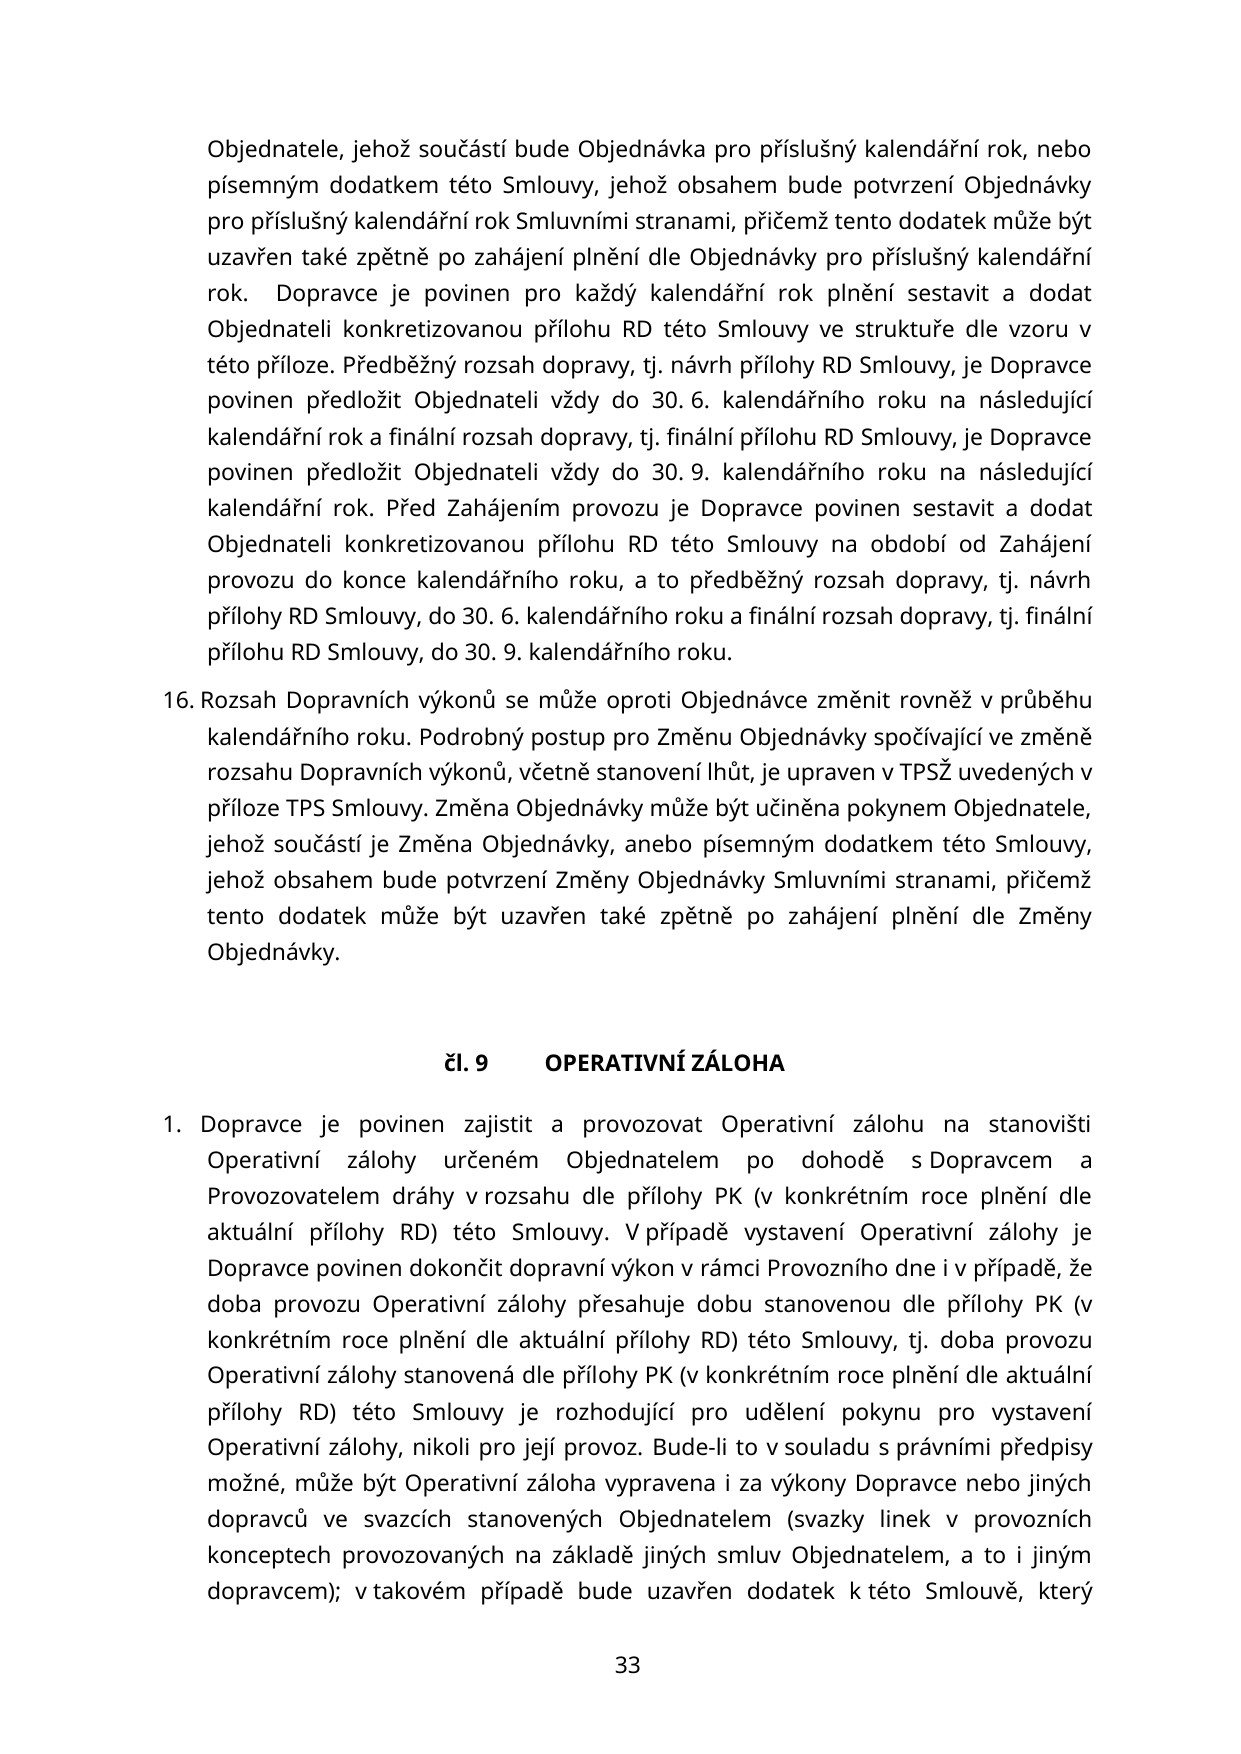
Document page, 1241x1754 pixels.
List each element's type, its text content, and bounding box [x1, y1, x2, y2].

subtitle OPERATIVNÍ ZÁLOHA [162, 1047, 1093, 1078]
list Rozsah Dopravních výkonů se může oproti Objednávce změnit rovněž v průběhu kalendářního roku. Podrobný postup pro Změnu Objednávky spočívající ve změně rozsahu Dopravních výkonů, včetně stanovení lhůt, je upraven v TPSŽ uvedených v příloze TPS Smlouvy. Změna Objednávky může být učiněna pokynem Objednatele, jehož součástí je Změna Objednávky, anebo písemným dodatkem této Smlouvy, jehož obsahem bude potvrzení Změny Objednávky Smluvními stranami, přičemž tento dodatek může být uzavřen také zpětně po zahájení plnění dle Změny Objednávky. [162, 684, 1093, 967]
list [162, 1108, 1093, 1606]
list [162, 133, 1093, 667]
